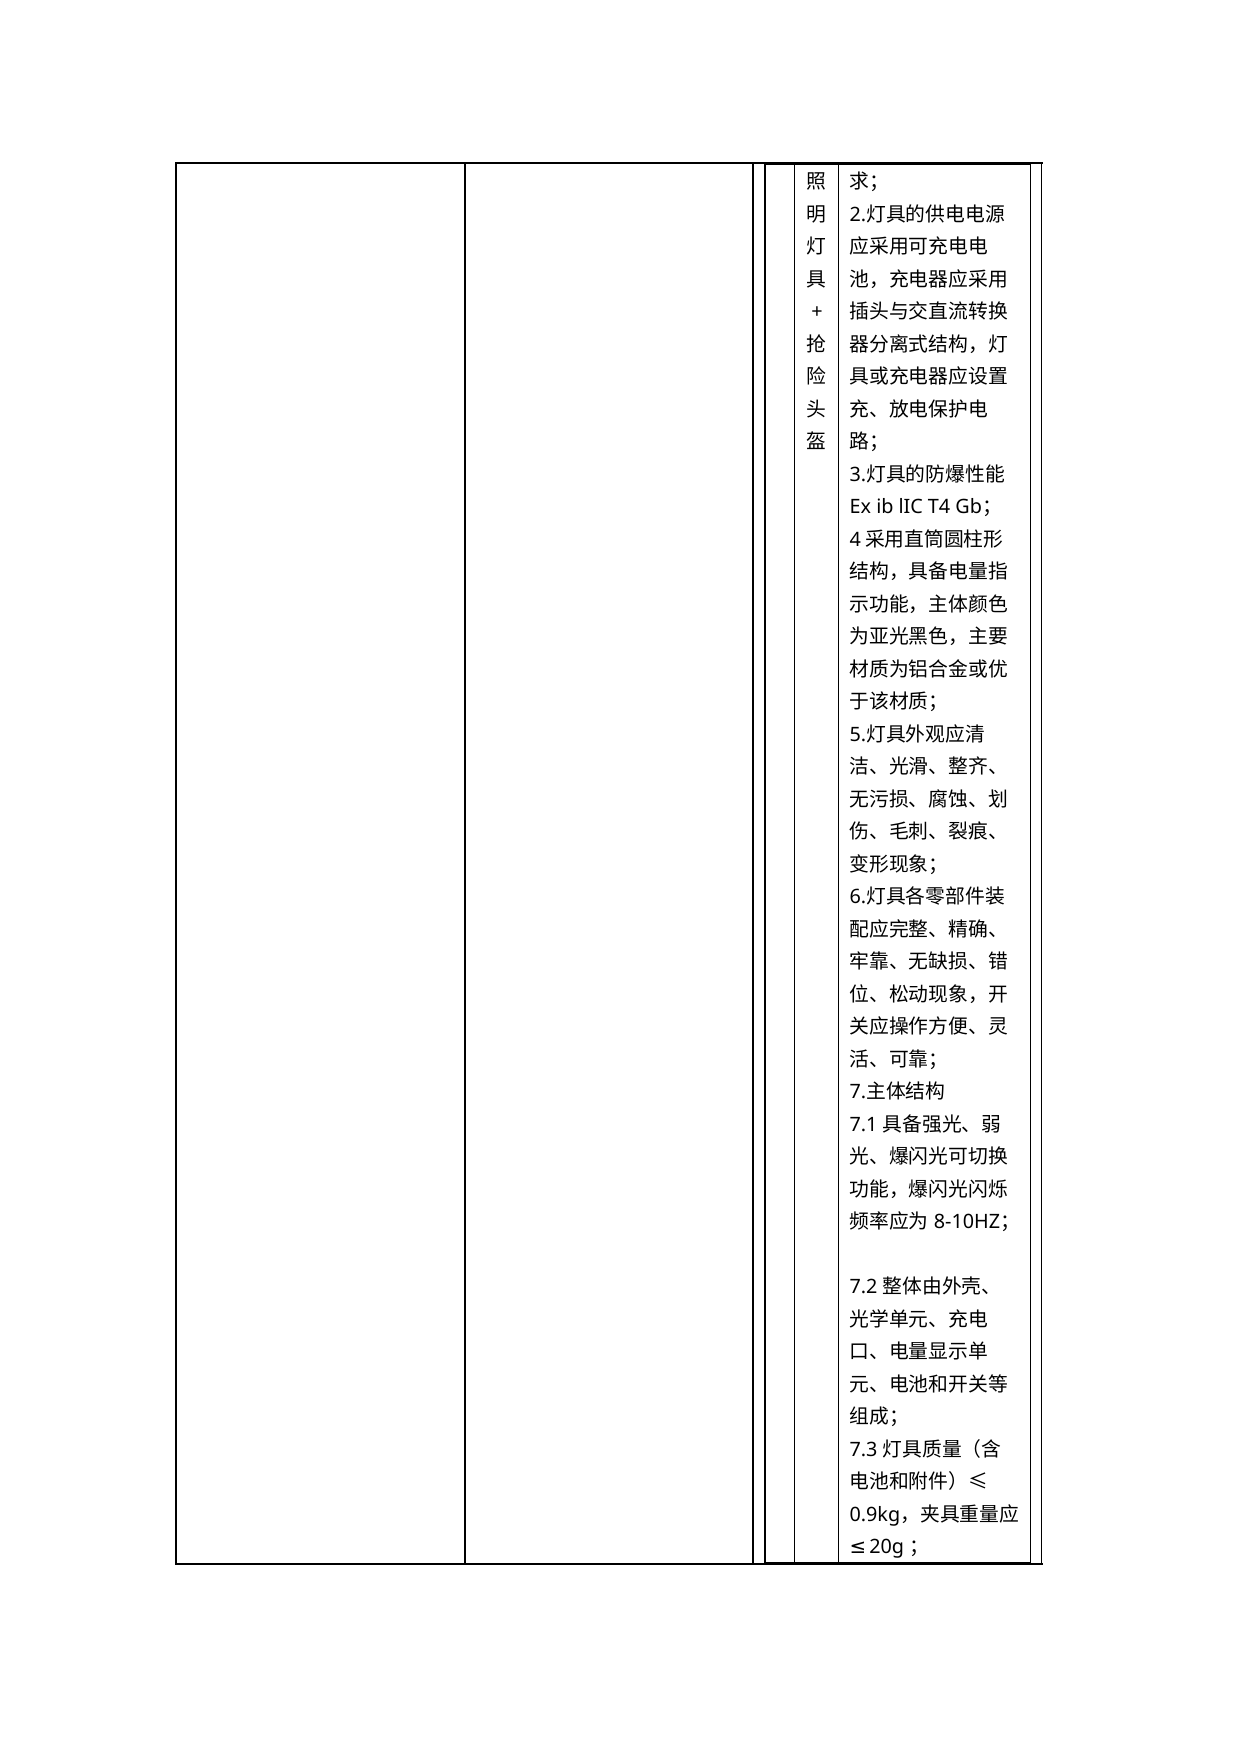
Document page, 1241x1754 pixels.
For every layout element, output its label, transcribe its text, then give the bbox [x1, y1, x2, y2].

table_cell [754, 164, 764, 1563]
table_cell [795, 165, 838, 1562]
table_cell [766, 165, 794, 1562]
table_cell [466, 164, 752, 1563]
table_cell 1 [177, 164, 464, 1563]
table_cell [1031, 164, 1041, 1563]
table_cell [839, 165, 1030, 1562]
